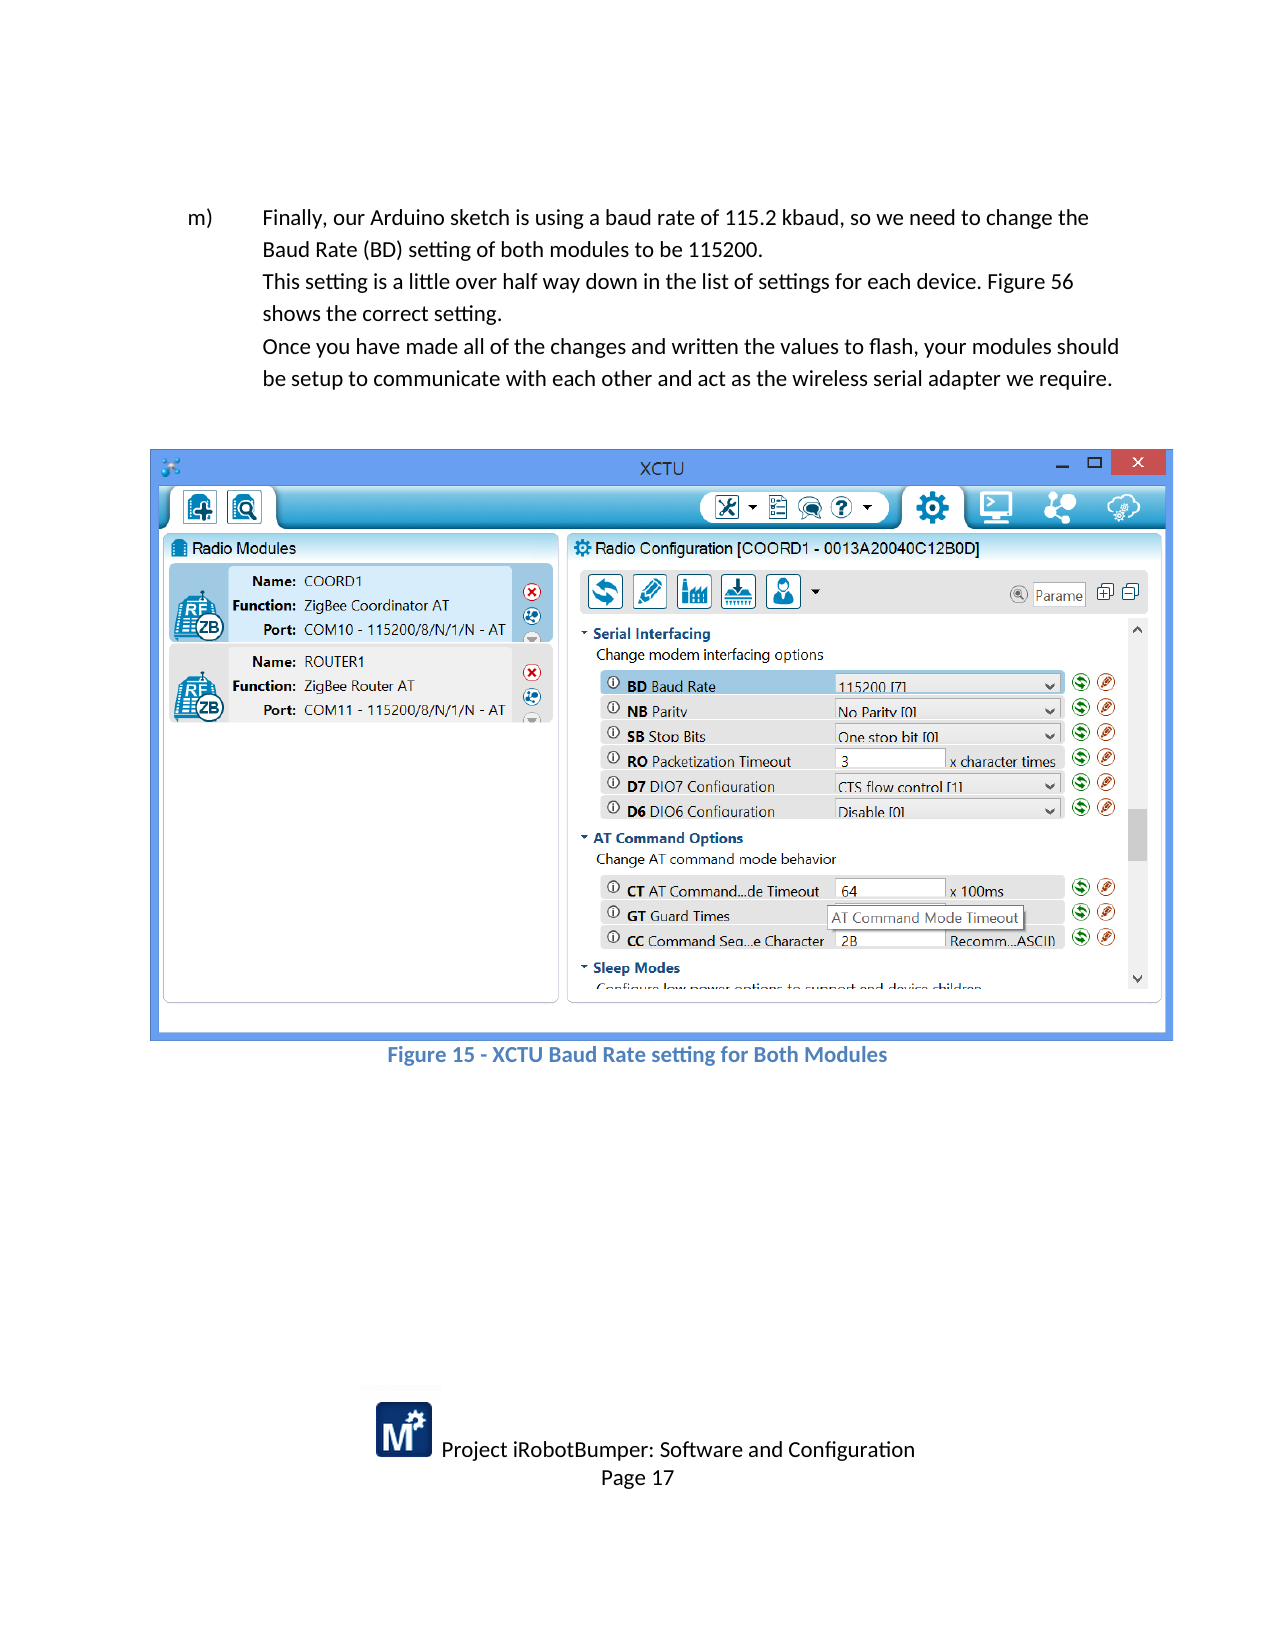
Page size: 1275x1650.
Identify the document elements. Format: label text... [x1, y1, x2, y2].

list This setting is a little over half way down in the list of settings for each device. Figure 56 shows the correct setting. [262, 267, 1125, 328]
picture [150, 449, 1174, 1041]
list Finally, our Arduino sketch is using a baud rate of 115.2 kbaud, so we need to change the Baud Rate (BD) setting of both modules to be 115200. [187, 203, 1125, 263]
picture [358, 1385, 442, 1458]
list Once you have made all of the changes and written the values to flash, your modules should be setup to communicate with each other and act as the wireless serial adapter we require. [262, 332, 1125, 424]
